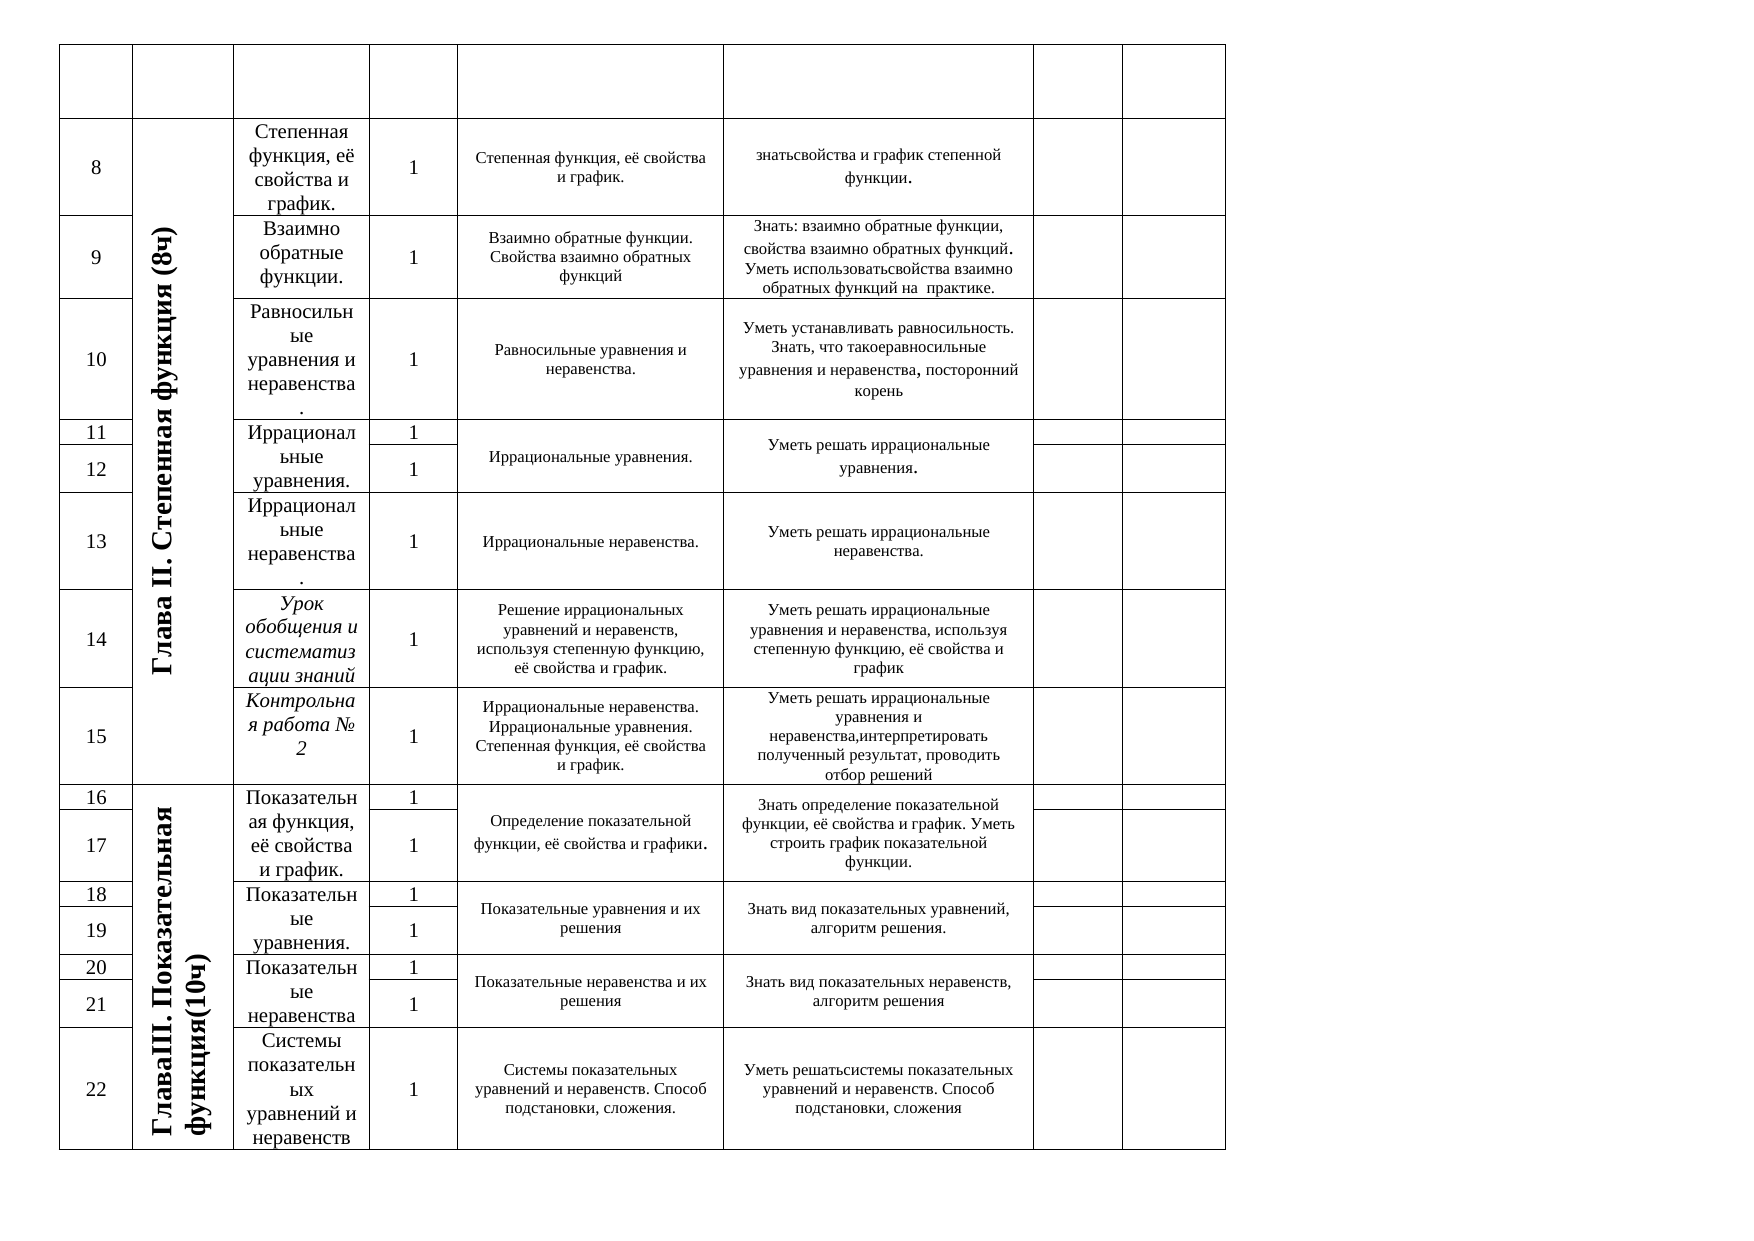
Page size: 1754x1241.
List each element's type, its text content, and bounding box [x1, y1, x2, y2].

table_cell Степенная функция, её свойства и график. [458, 119, 723, 215]
table_cell [1123, 688, 1225, 783]
table_cell 19 [60, 907, 132, 954]
table_cell 1 [370, 420, 457, 444]
table_cell 1 [370, 493, 457, 589]
table_cell Иррациональные неравенства. [234, 493, 369, 589]
table_cell Иррациональные уравнения. [458, 420, 723, 492]
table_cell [724, 45, 1033, 118]
table_cell 10 [60, 299, 132, 419]
table_cell [1123, 216, 1225, 297]
table_cell 1 [370, 688, 457, 783]
table_cell [1123, 119, 1225, 215]
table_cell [234, 45, 369, 118]
table_cell [1034, 955, 1122, 979]
table_cell 1 [370, 1028, 457, 1149]
table_cell 1 [370, 955, 457, 979]
table_cell 16 [60, 785, 132, 809]
table_cell [1123, 882, 1225, 906]
table_cell ГлаваIII. Показательная функция(10ч) [133, 785, 233, 1149]
table_cell 1 [370, 299, 457, 419]
table_cell 1 [370, 907, 457, 954]
table_cell 18 [60, 882, 132, 906]
table_cell 1 [370, 45, 457, 118]
table_cell Иррациональные неравенства. [458, 493, 723, 589]
table_cell Знать: взаимно обратные функции, свойства взаимно обратных функций. Уметь использоватьсвойства взаимно обратных функций на практике. [724, 216, 1033, 297]
table_cell [1123, 493, 1225, 589]
table_cell Показательные неравенства и их решения [458, 955, 723, 1027]
table_cell Равносильные уравнения и неравенства. [458, 299, 723, 419]
table_cell [1123, 980, 1225, 1027]
table_cell 20 [60, 955, 132, 979]
table_cell 1 [370, 590, 457, 687]
table_cell Контрольная работа № 2 [234, 688, 369, 783]
table_cell Показательные неравенства [234, 955, 369, 1027]
table_cell [1034, 45, 1122, 118]
table_cell Иррациональные уравнения. [234, 420, 369, 492]
table_cell Иррациональные неравенства. Иррациональные уравнения. Степенная функция, её свойства и график. [458, 688, 723, 783]
table_cell Урок обобщения и систематизации знаний [234, 590, 369, 687]
table_cell Уметь решать иррациональные неравенства. [724, 493, 1033, 589]
table_cell [1123, 445, 1225, 492]
table_cell 13 [60, 493, 132, 589]
table_cell [1034, 810, 1122, 881]
table_cell [1034, 980, 1122, 1027]
table_cell 14 [60, 590, 132, 687]
table_cell Показательная функция, её свойства и график. [234, 785, 369, 881]
table_cell [1034, 216, 1122, 297]
table_cell [1123, 1028, 1225, 1149]
table_cell 12 [60, 445, 132, 492]
table_cell Равносильные уравнения и неравенства. [234, 299, 369, 419]
table_cell Уметь решатьсистемы показательных уравнений и неравенств. Способ подстановки, сложения [724, 1028, 1033, 1149]
table_cell [1034, 785, 1122, 809]
table_cell Решение иррациональных уравнений и неравенств, используя степенную функцию, её свойства и график. [458, 590, 723, 687]
table_cell Знать вид показательных неравенств, алгоритм решения [724, 955, 1033, 1027]
table_cell 1 [370, 785, 457, 809]
table_cell 8 [60, 119, 132, 215]
table_cell [1034, 882, 1122, 906]
table_cell 1 [370, 882, 457, 906]
table_cell Уметь решать иррациональные уравнения и неравенства, используя степенную функцию, её свойства и график [724, 590, 1033, 687]
table_cell 1 [370, 810, 457, 881]
table_cell [1123, 810, 1225, 881]
table_cell Показательные уравнения. [234, 882, 369, 954]
table_cell [1123, 45, 1225, 118]
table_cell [458, 45, 723, 118]
table_cell [1034, 590, 1122, 687]
table_cell Взаимно обратные функции. [234, 216, 369, 297]
table_cell 11 [60, 420, 132, 444]
table_cell [1123, 955, 1225, 979]
table_cell Глава II. Степенная функция (8ч) [133, 119, 233, 783]
table_cell [1034, 1028, 1122, 1149]
table_cell Уметь решать иррациональные уравнения и неравенства,интерпретировать полученный результат, проводить отбор решений [724, 688, 1033, 783]
table_cell Уметь решать иррациональные уравнения. [724, 420, 1033, 492]
table_cell Знать определение показательной функции, её свойства и график. Уметь строить график показательной функции. [724, 785, 1033, 881]
table_cell 1 [370, 980, 457, 1027]
table_cell Определение показательной функции, её свойства и графики. [458, 785, 723, 881]
table_cell Уметь устанавливать равносильность. Знать, что такоеравносильные уравнения и неравенства, посторонний корень [724, 299, 1033, 419]
table_cell [1123, 590, 1225, 687]
table_cell [1034, 493, 1122, 589]
table_cell 7 [60, 45, 132, 118]
table_cell Степенная функция, её свойства и график. [234, 119, 369, 215]
table_cell [1034, 907, 1122, 954]
table_cell 9 [60, 216, 132, 297]
table_cell Взаимно обратные функции. Свойства взаимно обратных функций [458, 216, 723, 297]
table_cell [1123, 785, 1225, 809]
table_cell Показательные уравнения и их решения [458, 882, 723, 954]
table_cell 15 [60, 688, 132, 783]
table_cell 1 [370, 445, 457, 492]
table_cell [1034, 119, 1122, 215]
table_cell 1 [370, 216, 457, 297]
table_cell Знать вид показательных уравнений, алгоритм решения. [724, 882, 1033, 954]
table_cell [1034, 445, 1122, 492]
table_cell Системы показательных уравнений и неравенств. Способ подстановки, сложения. [458, 1028, 723, 1149]
table_cell [1034, 420, 1122, 444]
table_cell 21 [60, 980, 132, 1027]
table_cell [1034, 688, 1122, 783]
table_cell знатьсвойства и график степенной функции. [724, 119, 1033, 215]
table_cell [1034, 299, 1122, 419]
table_cell 22 [60, 1028, 132, 1149]
table_cell [1123, 420, 1225, 444]
table_cell [1123, 907, 1225, 954]
table_cell 1 [370, 119, 457, 215]
table_cell 17 [60, 810, 132, 881]
table_cell [1123, 299, 1225, 419]
table_cell Системы показательных уравнений и неравенств [234, 1028, 369, 1149]
